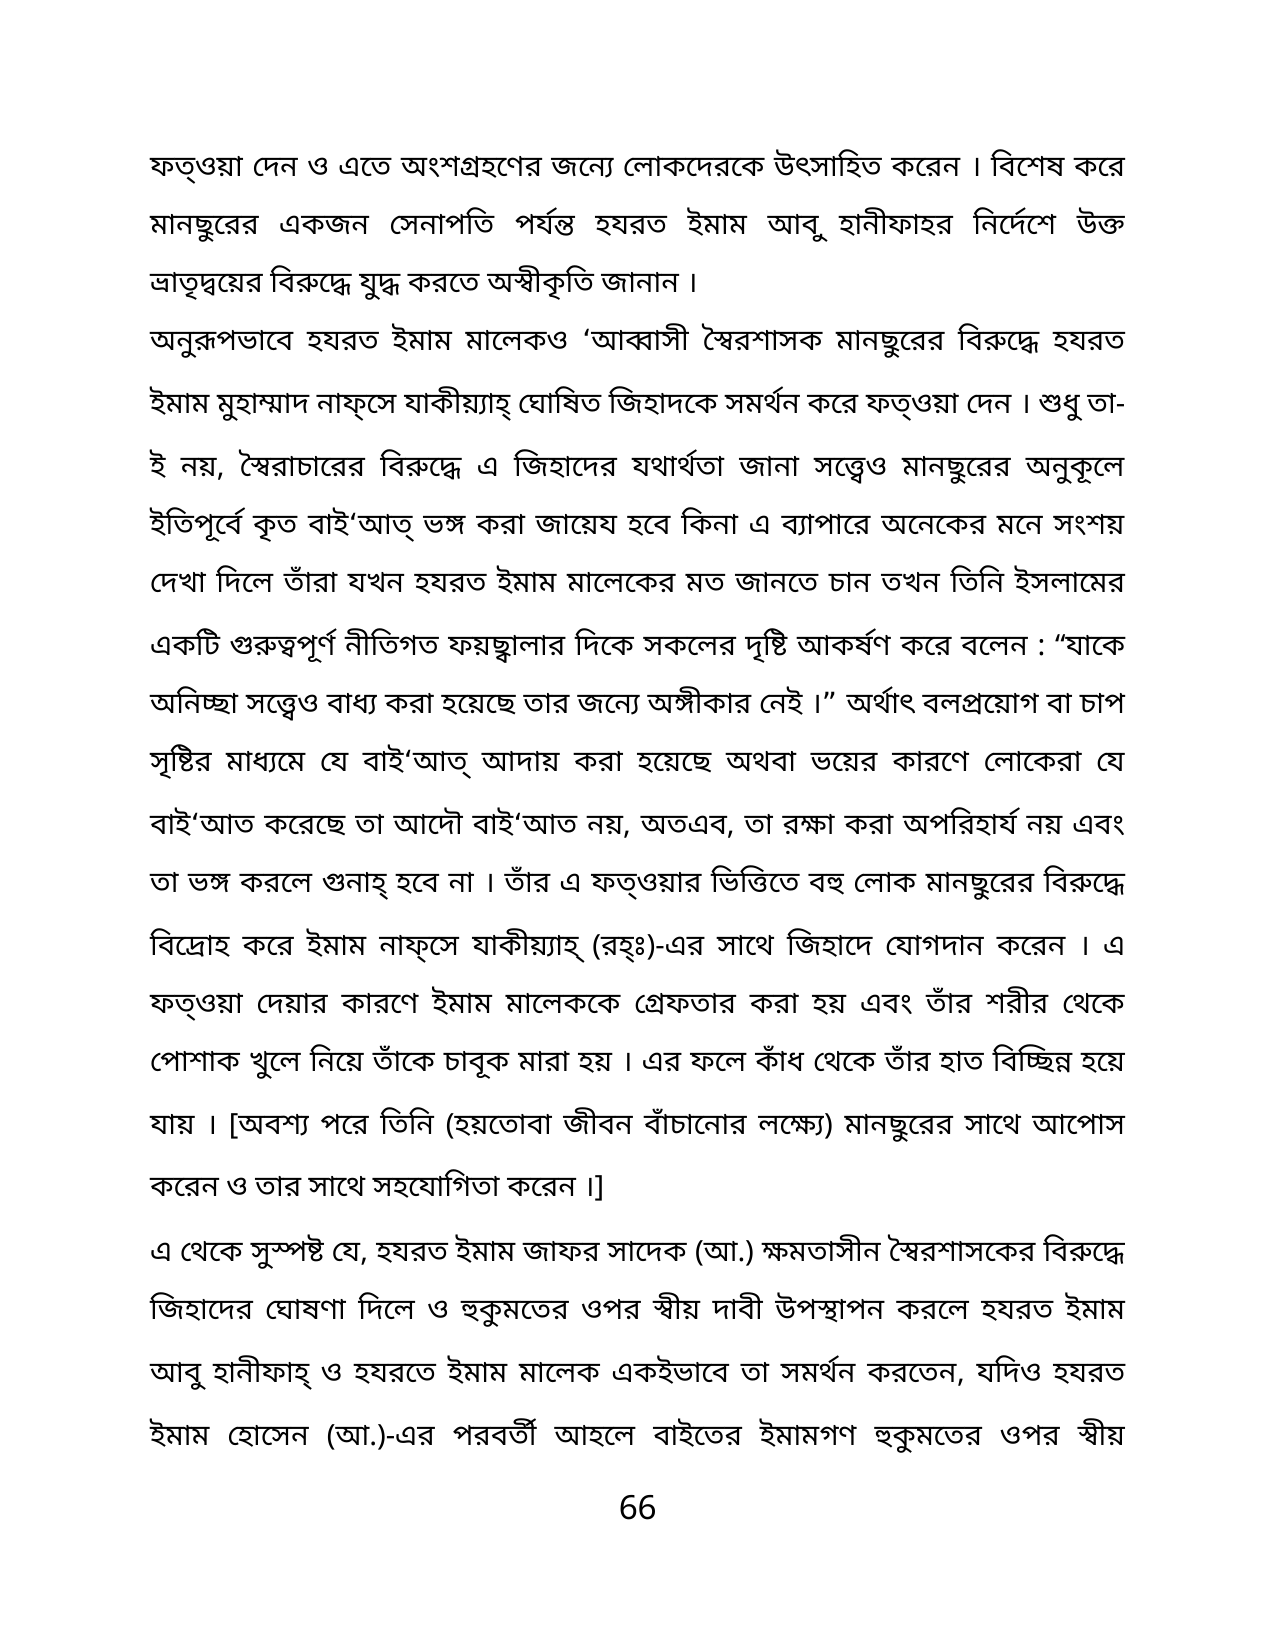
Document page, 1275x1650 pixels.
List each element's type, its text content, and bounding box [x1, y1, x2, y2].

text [150, 150, 1125, 304]
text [150, 1230, 1125, 1457]
text অনুরূপভাবে হযরত ইমাম মালেকও ‘আব্বাসী স্বৈরশাসক মানছুরের বিরুদ্ধে হযরত ইমাম মুহাম্মাদ নাফ্সে যাকীয়্যাহ্ ঘোষিত জিহাদকে সমর্থন করে ফত্ওয়া দেন । শুধু তা-ই নয়, স্বৈরাচারের বিরুদ্ধে এ জিহাদের যথার্থতা জানা সত্ত্বেও মানছুরের অনুকূলে ইতিপূর্বে কৃত বাই‘আত্ ভঙ্গ করা জায়েয হবে কিনা এ ব্যাপারে অনেকের মনে সংশয় দেখা দিলে তাঁরা যখন হযরত ইমাম মালেকের মত জানতে চান তখন তিনি ইসলামের একটি গুরুত্বপূর্ণ নীতিগত ফয়ছ্বালার দিকে সকলের দৃষ্টি আকর্ষণ করে বলেন : “যাকে অনিচ্ছা সত্ত্বেও বাধ্য করা হয়েছে তার জন্যে অঙ্গীকার নেই ।” অর্থাৎ বলপ্রয়োগ বা চাপ সৃষ্টির মাধ্যমে যে বাই‘আত্ আদায় করা হয়েছে অথবা ভয়ের কারণে লোকেরা যে বাই‘আত করেছে তা আদৌ বাই‘আত নয়, অতএব, তা রক্ষা করা অপরিহার্য নয় এবং তা ভঙ্গ করলে গুনাহ্ হবে না । তাঁর এ ফত্ওয়ার ভিত্তিতে বহু লোক মানছুরের বিরুদ্ধে বিদ্রোহ করে ইমাম নাফ্সে যাকীয়্যাহ্ (রহ্ঃ)-এর সাথে জিহাদে যোগদান করেন । এ ফত্ওয়া দেয়ার কারণে ইমাম মালেককে গ্রেফতার করা হয় এবং তাঁর শরীর থেকে পোশাক খুলে নিয়ে তাঁকে চাবূক মারা হয় । এর ফলে কাঁধ থেকে তাঁর হাত বিচ্ছিন্ন হয়ে যায় । [অবশ্য পরে তিনি (হয়তোবা জীবন বাঁচানোর লক্ষ্যে) মানছুরের সাথে আপোস করেন ও তার সাথে সহযোগিতা করেন ।] [150, 324, 1125, 1209]
